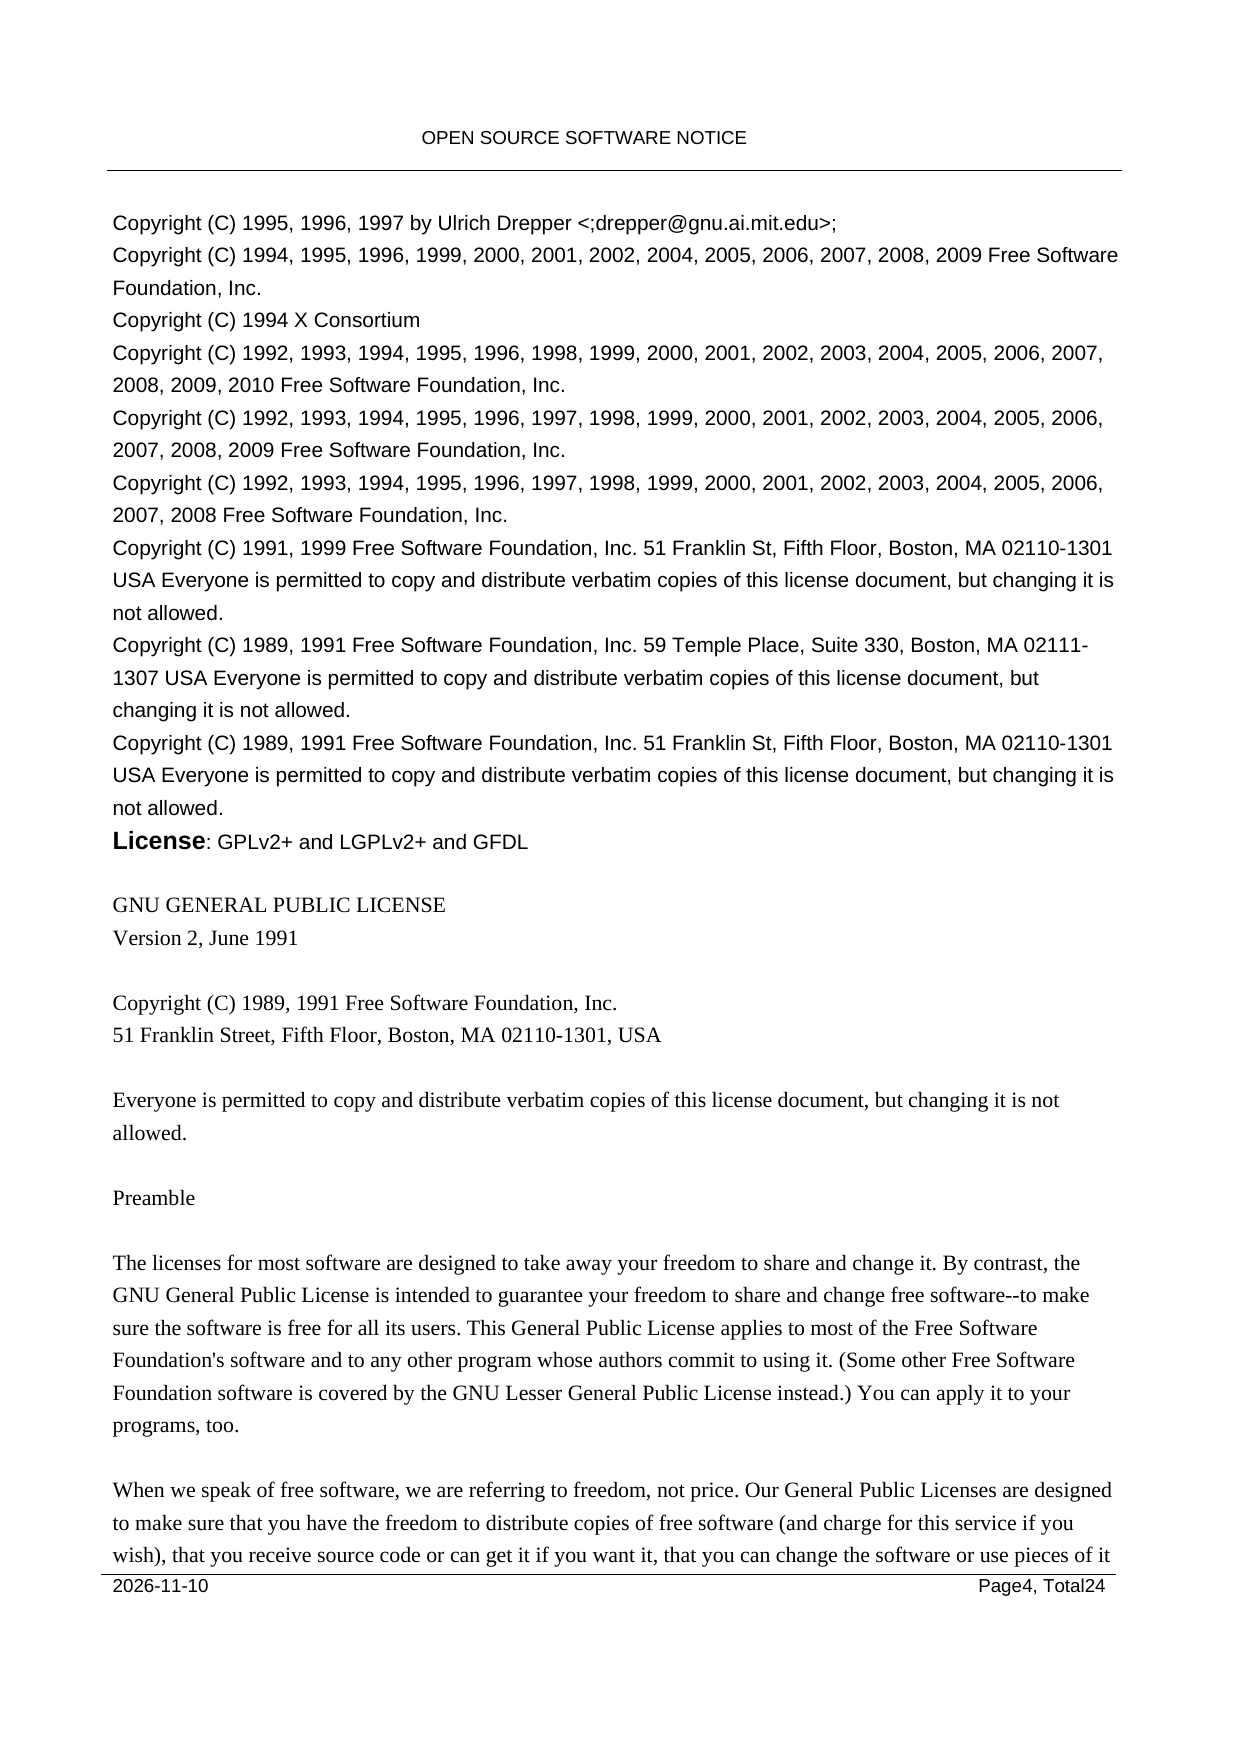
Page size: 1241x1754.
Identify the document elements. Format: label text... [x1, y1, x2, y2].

text Copyright (C) 1995, 1996, 1997 by Ulrich Drepper <;drepper@gnu.ai.mit.edu>; [112, 206, 1128, 239]
text Copyright (C) 1992, 1993, 1994, 1995, 1996, 1997, 1998, 1999, 2000, 2001, 2002, 2003, 2004, 2005, 2006, 2007, 2008, 2009 Free Software Foundation, Inc. [112, 401, 1128, 466]
text Copyright (C) 1994 X Consortium [112, 304, 1128, 336]
text Copyright (C) 1994, 1995, 1996, 1999, 2000, 2001, 2002, 2004, 2005, 2006, 2007, 2008, 2009 Free Software Foundation, Inc. [112, 239, 1128, 304]
text Copyright (C) 1992, 1993, 1994, 1995, 1996, 1997, 1998, 1999, 2000, 2001, 2002, 2003, 2004, 2005, 2006, 2007, 2008 Free Software Foundation, Inc. [112, 466, 1128, 531]
text Copyright (C) 1991, 1999 Free Software Foundation, Inc. 51 Franklin St, Fifth Floor, Boston, MA 02110-1301 USA Everyone is permitted to copy and distribute verbatim copies of this license document, but changing it is not allowed. [112, 531, 1128, 629]
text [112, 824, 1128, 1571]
text Copyright (C) 1989, 1991 Free Software Foundation, Inc. 51 Franklin St, Fifth Floor, Boston, MA 02110-1301 USA Everyone is permitted to copy and distribute verbatim copies of this license document, but changing it is not allowed. [112, 726, 1128, 824]
text Copyright (C) 1992, 1993, 1994, 1995, 1996, 1998, 1999, 2000, 2001, 2002, 2003, 2004, 2005, 2006, 2007, 2008, 2009, 2010 Free Software Foundation, Inc. [112, 336, 1128, 401]
text Copyright (C) 1989, 1991 Free Software Foundation, Inc. 59 Temple Place, Suite 330, Boston, MA 02111-1307 USA Everyone is permitted to copy and distribute verbatim copies of this license document, but changing it is not allowed. [112, 629, 1128, 726]
